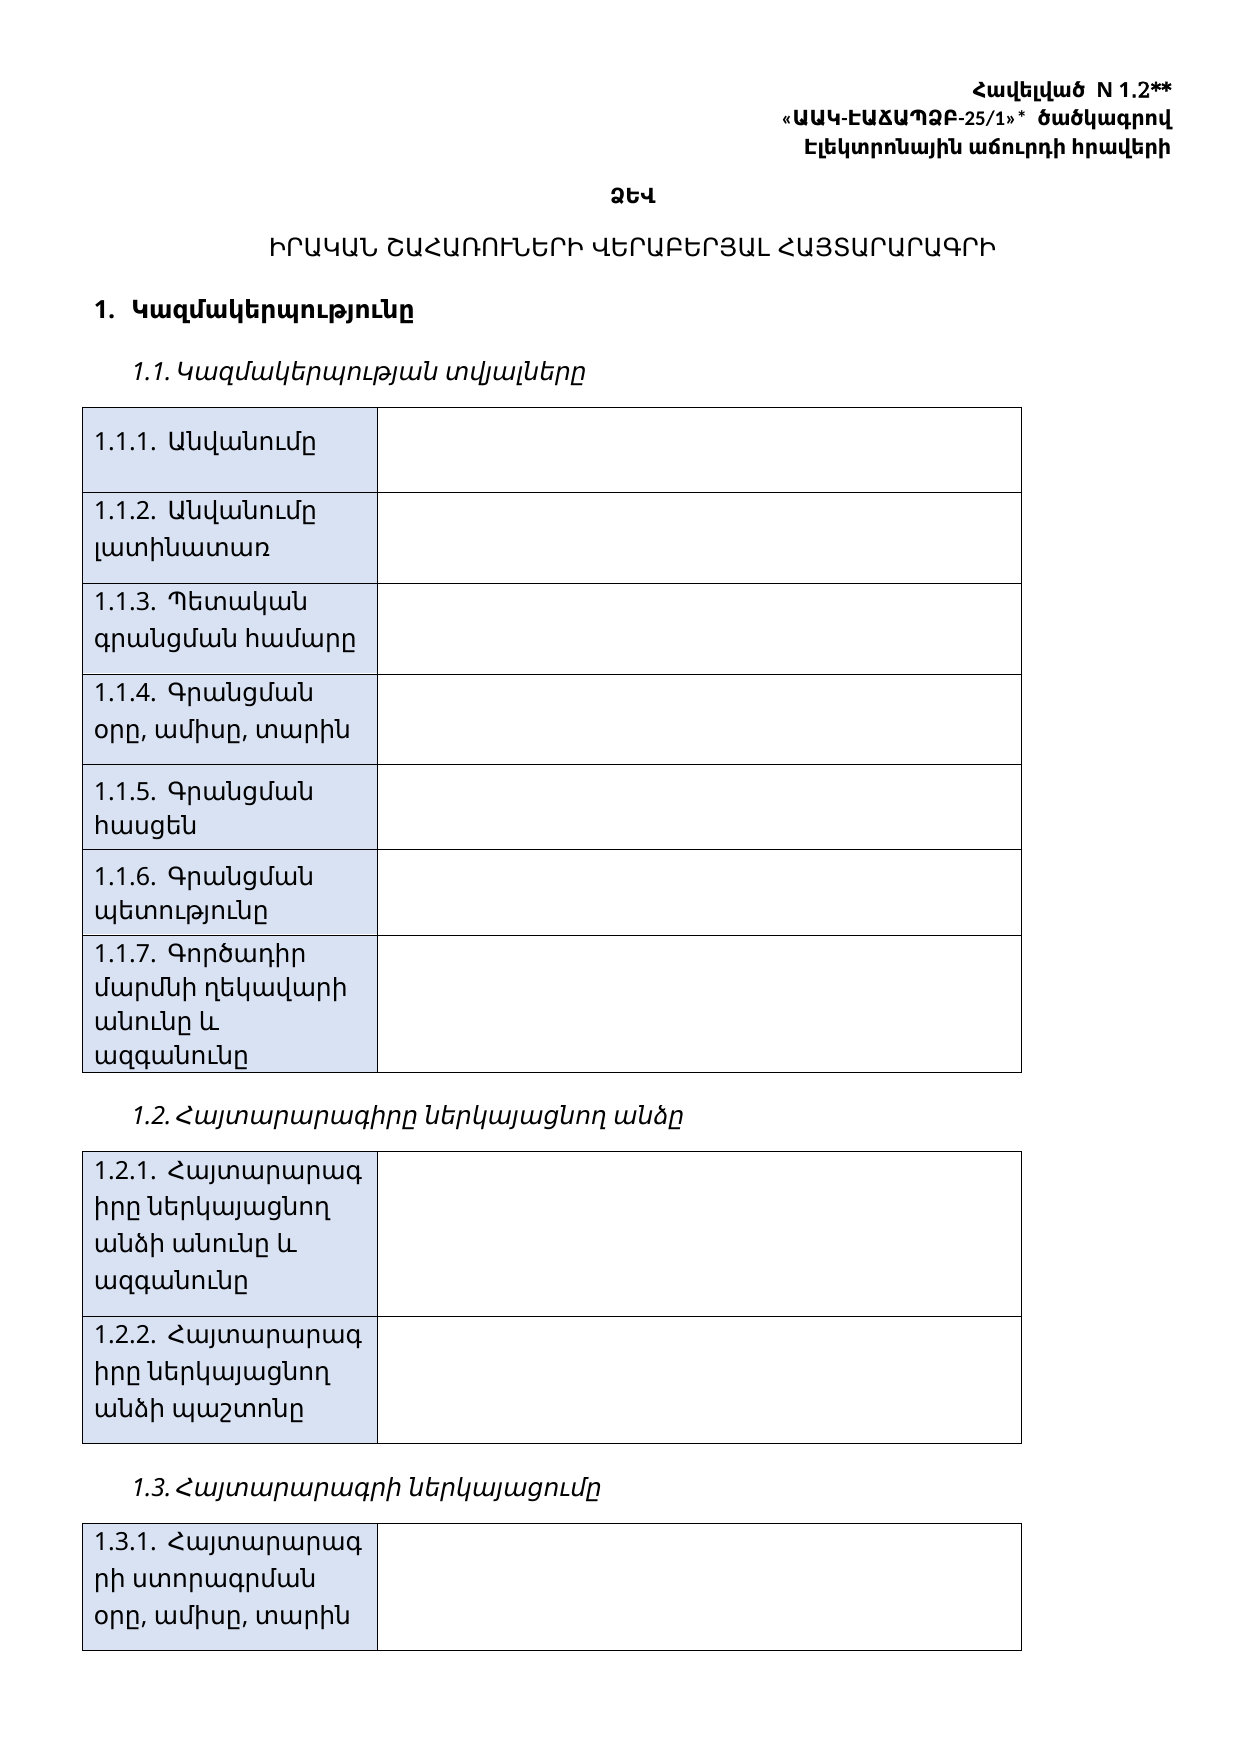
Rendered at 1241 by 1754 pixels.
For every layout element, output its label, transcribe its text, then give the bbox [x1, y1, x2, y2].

table_header Անվանումը [83, 408, 377, 492]
table_header Հայտարարագրի ստորագրման օրը, ամիսը, տարին [83, 1524, 377, 1650]
table_cell [378, 584, 1021, 673]
table_header Հայտարարագիրը ներկայացնող անձի անունը և ազգանունը [83, 1152, 377, 1316]
table_cell Անվանումը լատինատառ [83, 493, 377, 583]
table_cell Գրանցման պետությունը [83, 850, 377, 934]
table_cell Գրանցման օրը, ամիսը, տարին [83, 675, 377, 764]
table_cell [378, 936, 1021, 1072]
table_cell Հայտարարագիրը ներկայացնող անձի պաշտոնը [83, 1317, 377, 1443]
text ԻՐԱԿԱՆ ՇԱՀԱՌՈՒՆԵՐԻ ՎԵՐԱԲԵՐՅԱԼ ՀԱՅՏԱՐԱՐԱԳՐԻ [94, 233, 1171, 262]
table_cell Գրանցման հասցեն [83, 765, 377, 849]
table_cell [378, 850, 1021, 934]
list Հայտարարագրի ներկայացումը [131, 1469, 1171, 1503]
text ՁԵՎ [94, 184, 1171, 209]
table_cell Պետական գրանցման համարը [83, 584, 377, 673]
table_cell [378, 765, 1021, 849]
list Կազմակերպությունը [94, 291, 1171, 326]
table_cell [378, 1317, 1021, 1443]
text Էլեկտրոնային աճուրդի հրավերի [94, 132, 1171, 160]
table_cell [378, 493, 1021, 583]
text «ԱԱԿ-ԷԱՃԱՊՁԲ-25/1»* ծածկագրով [94, 103, 1171, 132]
table_cell Գործադիր մարմնի ղեկավարի անունը և ազգանունը [83, 936, 377, 1072]
text Հավելված N 1․2** [94, 75, 1171, 103]
list Հայտարարագիրը ներկայացնող անձը [131, 1098, 1171, 1132]
table_header [378, 408, 1021, 492]
table_header [378, 1524, 1021, 1650]
table_cell [378, 675, 1021, 764]
list Կազմակերպության տվյալները [131, 353, 1171, 387]
table_header [378, 1152, 1021, 1316]
